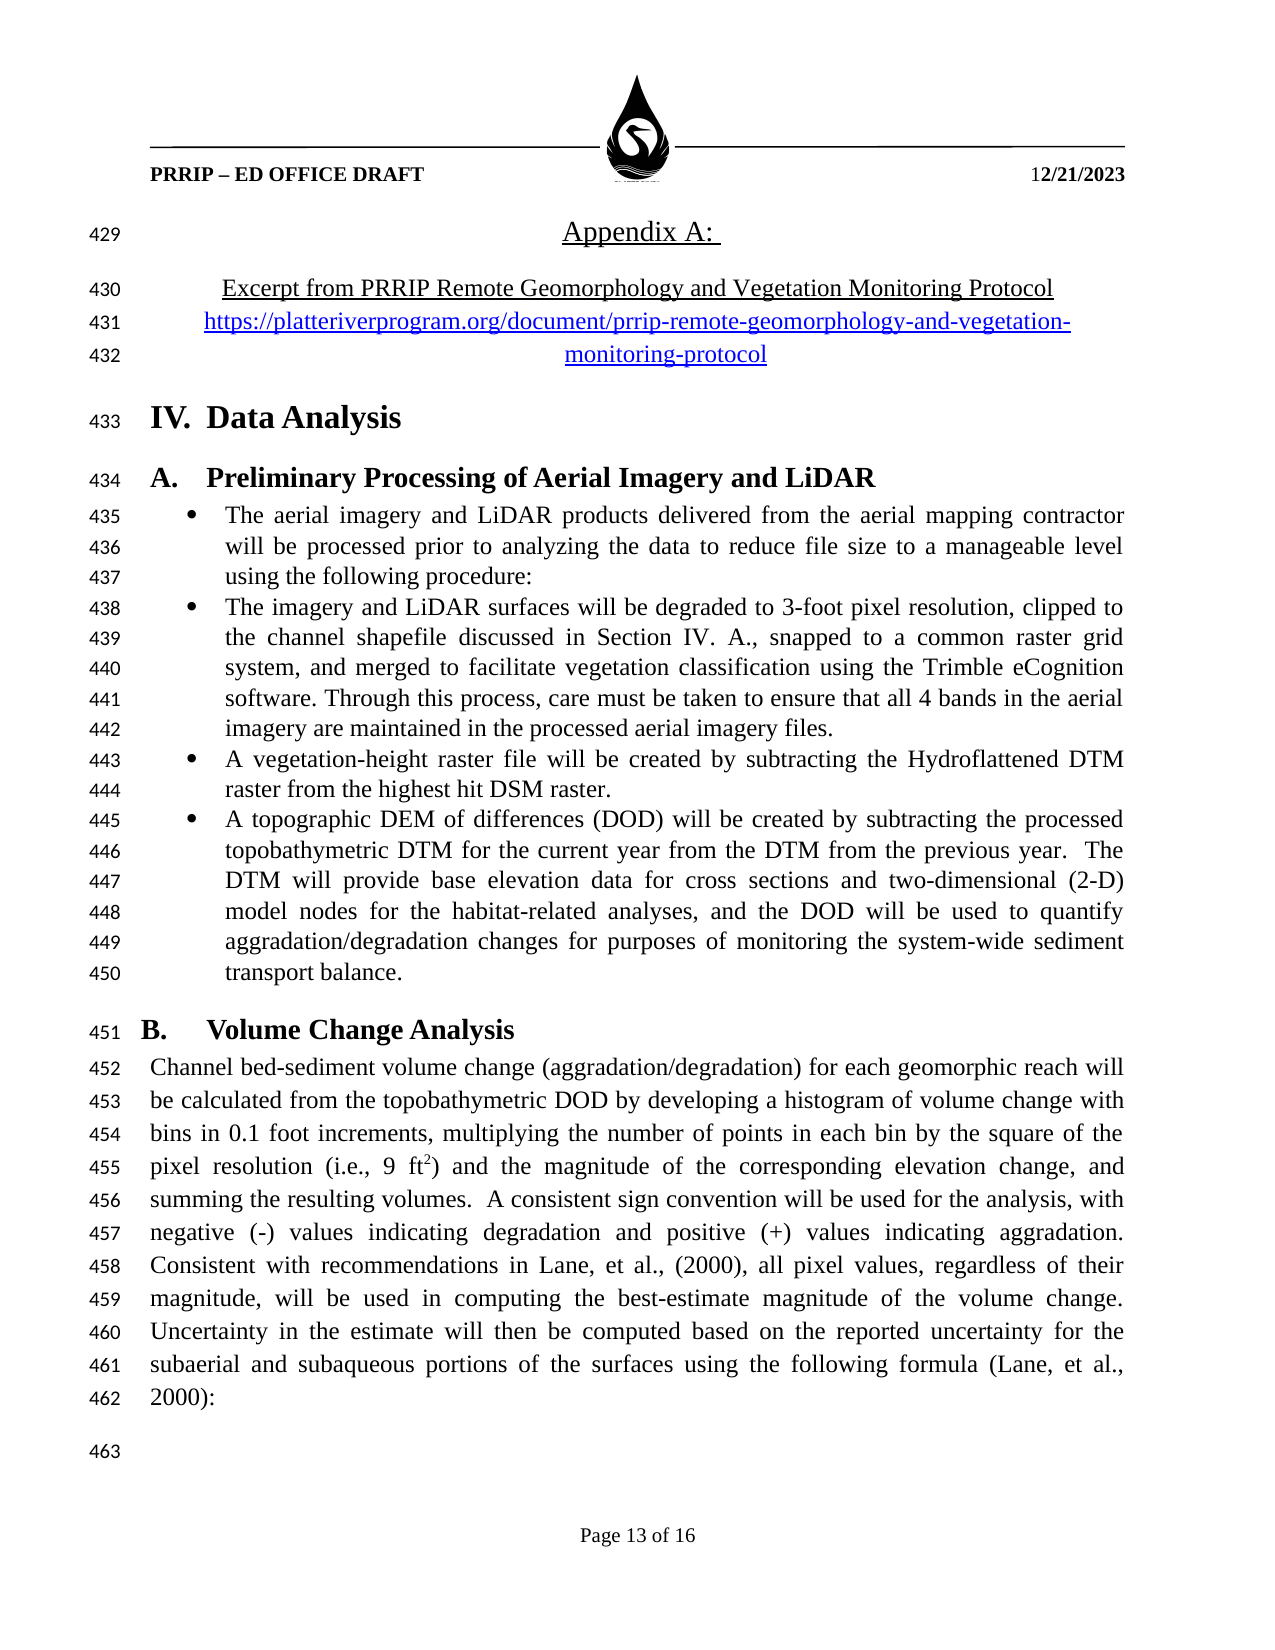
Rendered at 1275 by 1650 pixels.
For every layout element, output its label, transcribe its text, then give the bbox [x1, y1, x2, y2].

text Appendix A: [150, 214, 1125, 247]
list The imagery and LiDAR surfaces will be degraded to 3-foot pixel resolution, clipped to the channel shapefile discussed in Section IV. A., snapped to a common raster grid system, and merged to facilitate vegetation classification using the Trimble eCognition software. Through this process, care must be taken to ensure that all 4 bands in the aerial imagery are maintained in the processed aerial imagery files. [187, 592, 1125, 742]
text https://platteriverprogram.org/document/prrip-remote-geomorphology-and-vegetation-monitoring-protocol [150, 306, 1125, 368]
picture [598, 75, 677, 182]
subtitle Data Analysis [150, 397, 1125, 436]
list A topographic DEM of differences (DOD) will be created by subtracting the processed topobathymetric DTM for the current year from the DTM from the previous year. The DTM will provide base elevation data for cross sections and two-dimensional (2-D) model nodes for the habitat-related analyses, and the DOD will be used to quantify aggradation/degradation changes for purposes of monitoring the system-wide sediment transport balance. [187, 804, 1125, 985]
subtitle Volume Change Analysis [141, 1012, 1125, 1046]
list The aerial imagery and LiDAR products delivered from the aerial mapping contractor will be processed prior to analyzing the data to reduce file size to a manageable level using the following procedure: [187, 500, 1125, 590]
subtitle Preliminary Processing of Aerial Imagery and LiDAR [150, 461, 1125, 494]
list A vegetation-height raster file will be created by subtracting the Hydroflattened DTM raster from the highest hit DSM raster. [187, 744, 1125, 803]
text Channel bed-sediment volume change (aggradation/degradation) for each geomorphic reach will be calculated from the topobathymetric DOD by developing a histogram of volume change with bins in 0.1 foot increments, multiplying the number of points in each bin by the square of the pixel resolution (i.e., 9 ft2) and the magnitude of the corresponding elevation change, and summing the resulting volumes. A consistent sign convention will be used for the analysis, with negative (-) values indicating degradation and positive (+) values indicating aggradation. Consistent with recommendations in Lane, et al., (2000), all pixel values, regardless of their magnitude, will be used in computing the best-estimate magnitude of the volume change. Uncertainty in the estimate will then be computed based on the reported uncertainty for the subaerial and subaqueous portions of the surfaces using the following formula (Lane, et al., 2000): [150, 1052, 1125, 1411]
text Excerpt from PRRIP Remote Geomorphology and Vegetation Monitoring Protocol [150, 273, 1125, 302]
